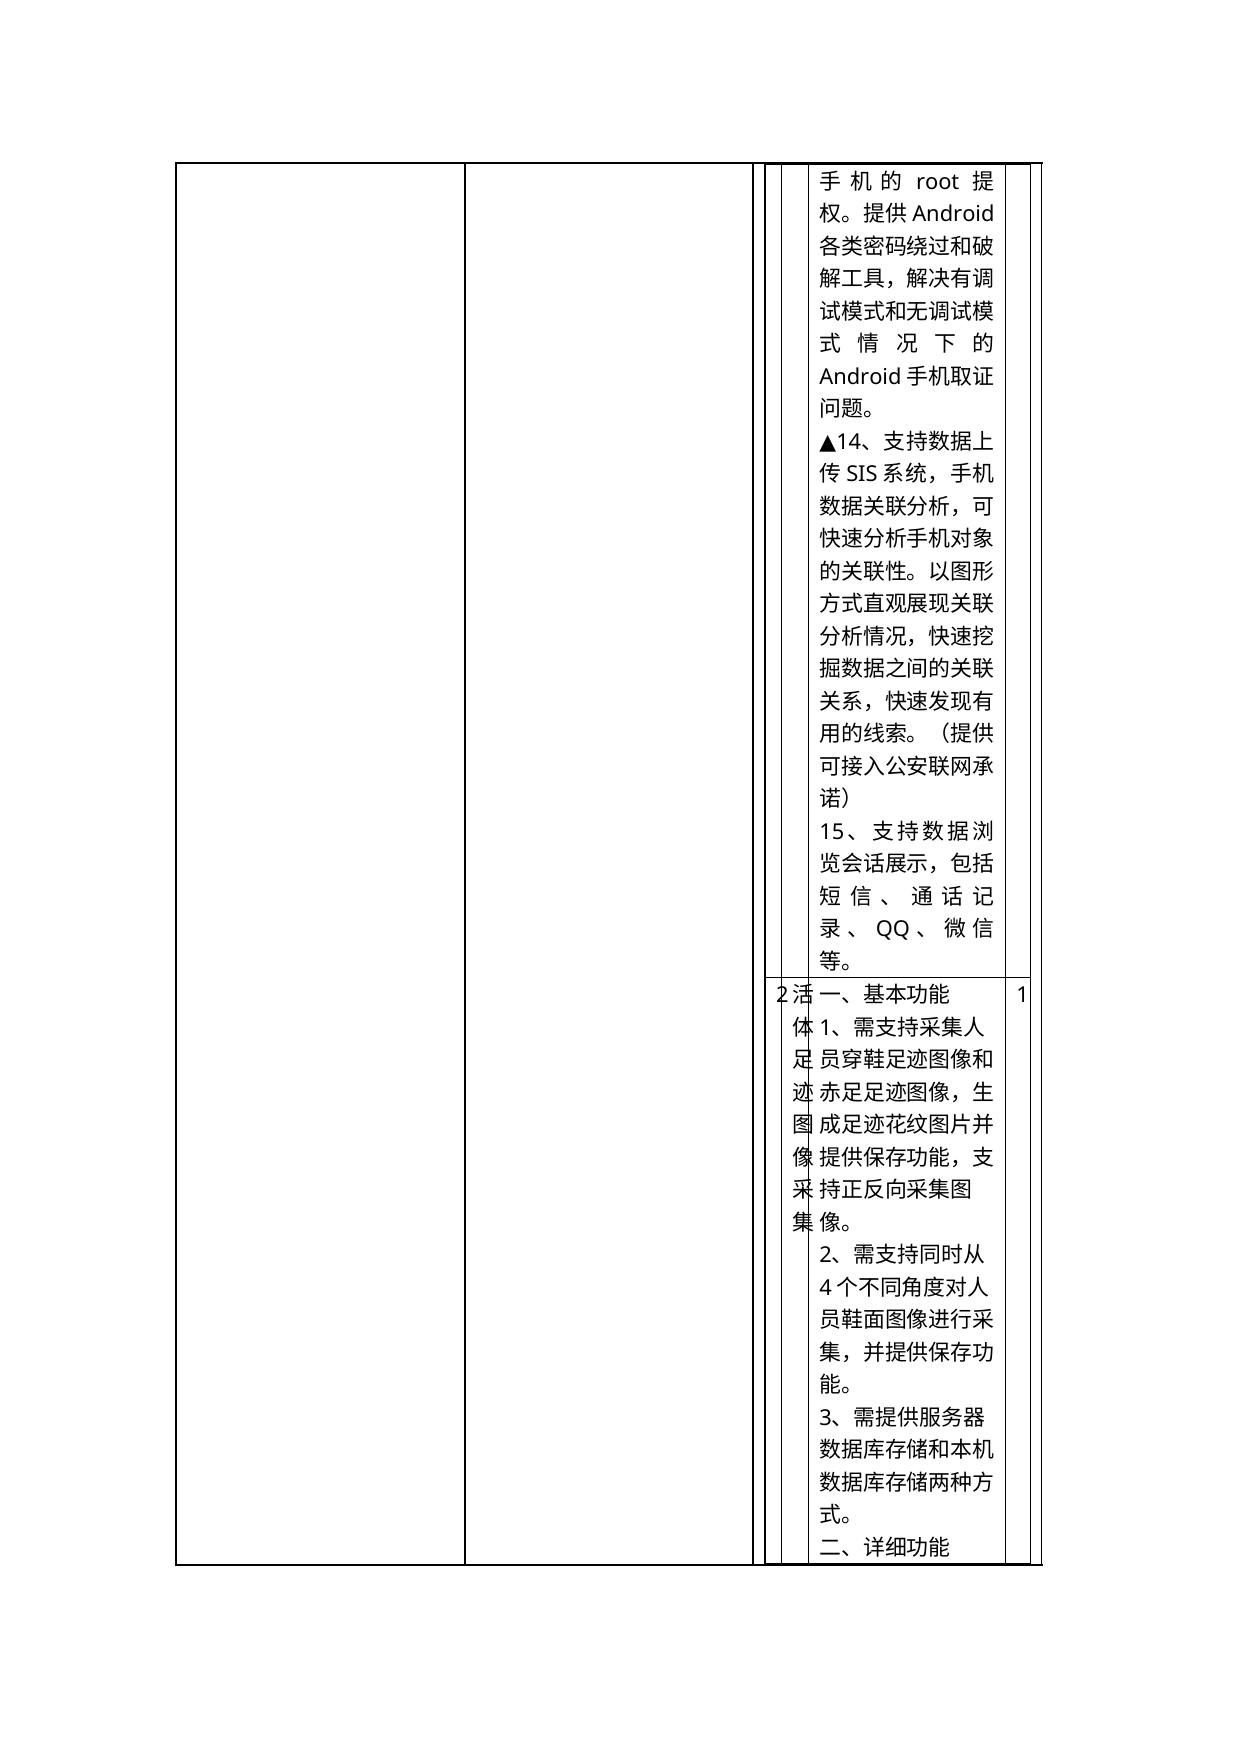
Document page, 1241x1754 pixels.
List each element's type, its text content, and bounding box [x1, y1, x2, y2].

table_cell [177, 164, 464, 1564]
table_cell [1006, 165, 1030, 977]
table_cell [809, 978, 1005, 1563]
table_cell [809, 165, 1005, 977]
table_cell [782, 978, 808, 1563]
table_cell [766, 978, 781, 1563]
table_cell 1 [466, 164, 752, 1564]
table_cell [1006, 978, 1030, 1563]
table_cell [754, 164, 764, 1564]
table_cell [766, 165, 781, 977]
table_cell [1031, 164, 1041, 1564]
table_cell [782, 165, 808, 977]
